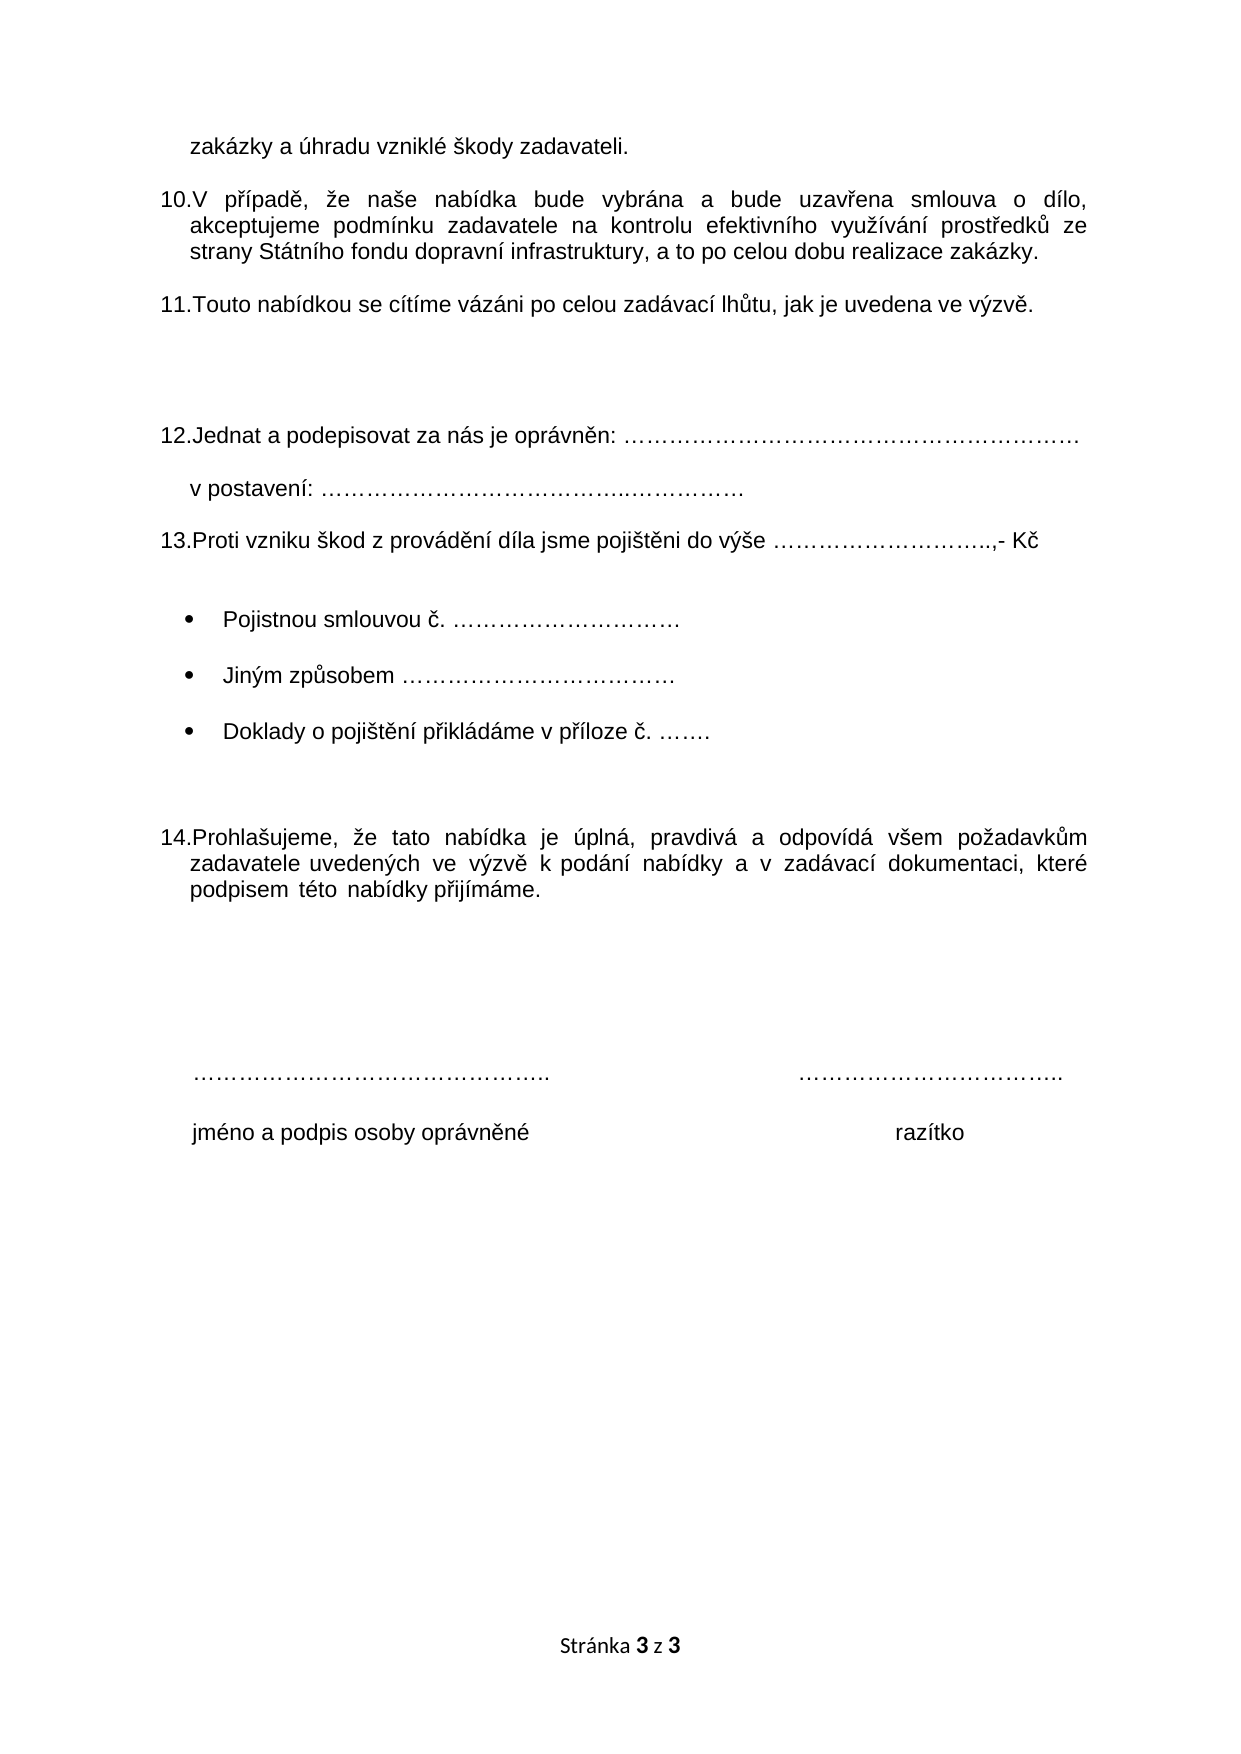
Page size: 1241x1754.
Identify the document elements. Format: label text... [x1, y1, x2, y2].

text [160, 133, 1087, 159]
list Doklady o pojištění přikládáme v příloze č. ……. [185, 718, 1092, 744]
text 13.Proti vzniku škod z provádění díla jsme pojištěni do výše ………………………..,- Kč [160, 527, 1094, 554]
text ……………………………………….. …………………………….. [192, 1059, 1093, 1085]
text 11.Touto nabídkou se cítíme vázáni po celou zadávací lhůtu, jak je uvedena ve výzvě. [160, 291, 1094, 317]
text 14.Prohlašujeme, že tato nabídka je úplná, pravdivá a odpovídá všem požadavkům zadavatele uvedených ve výzvě k podání nabídky a v zadávací dokumentaci, které podpisem této nabídky přijímáme. [160, 824, 1088, 903]
text jméno a podpis osoby oprávněné razítko [192, 1119, 982, 1145]
list Jiným způsobem ……………………………… [185, 662, 1092, 688]
list Pojistnou smlouvou č. ………………………… [185, 606, 1092, 633]
text 10.V případě, že naše nabídka bude vybrána a bude uzavřena smlouva o dílo, akceptujeme podmínku zadavatele na kontrolu efektivního využívání prostředků ze strany Státního fondu dopravní infrastruktury, a to po celou dobu realizace zakázky. [160, 186, 1087, 265]
text 12.Jednat a podepisovat za nás je oprávněn: …………………………………………………… [160, 422, 1094, 448]
text v postavení: …………………………………..…………… [189, 475, 1094, 501]
